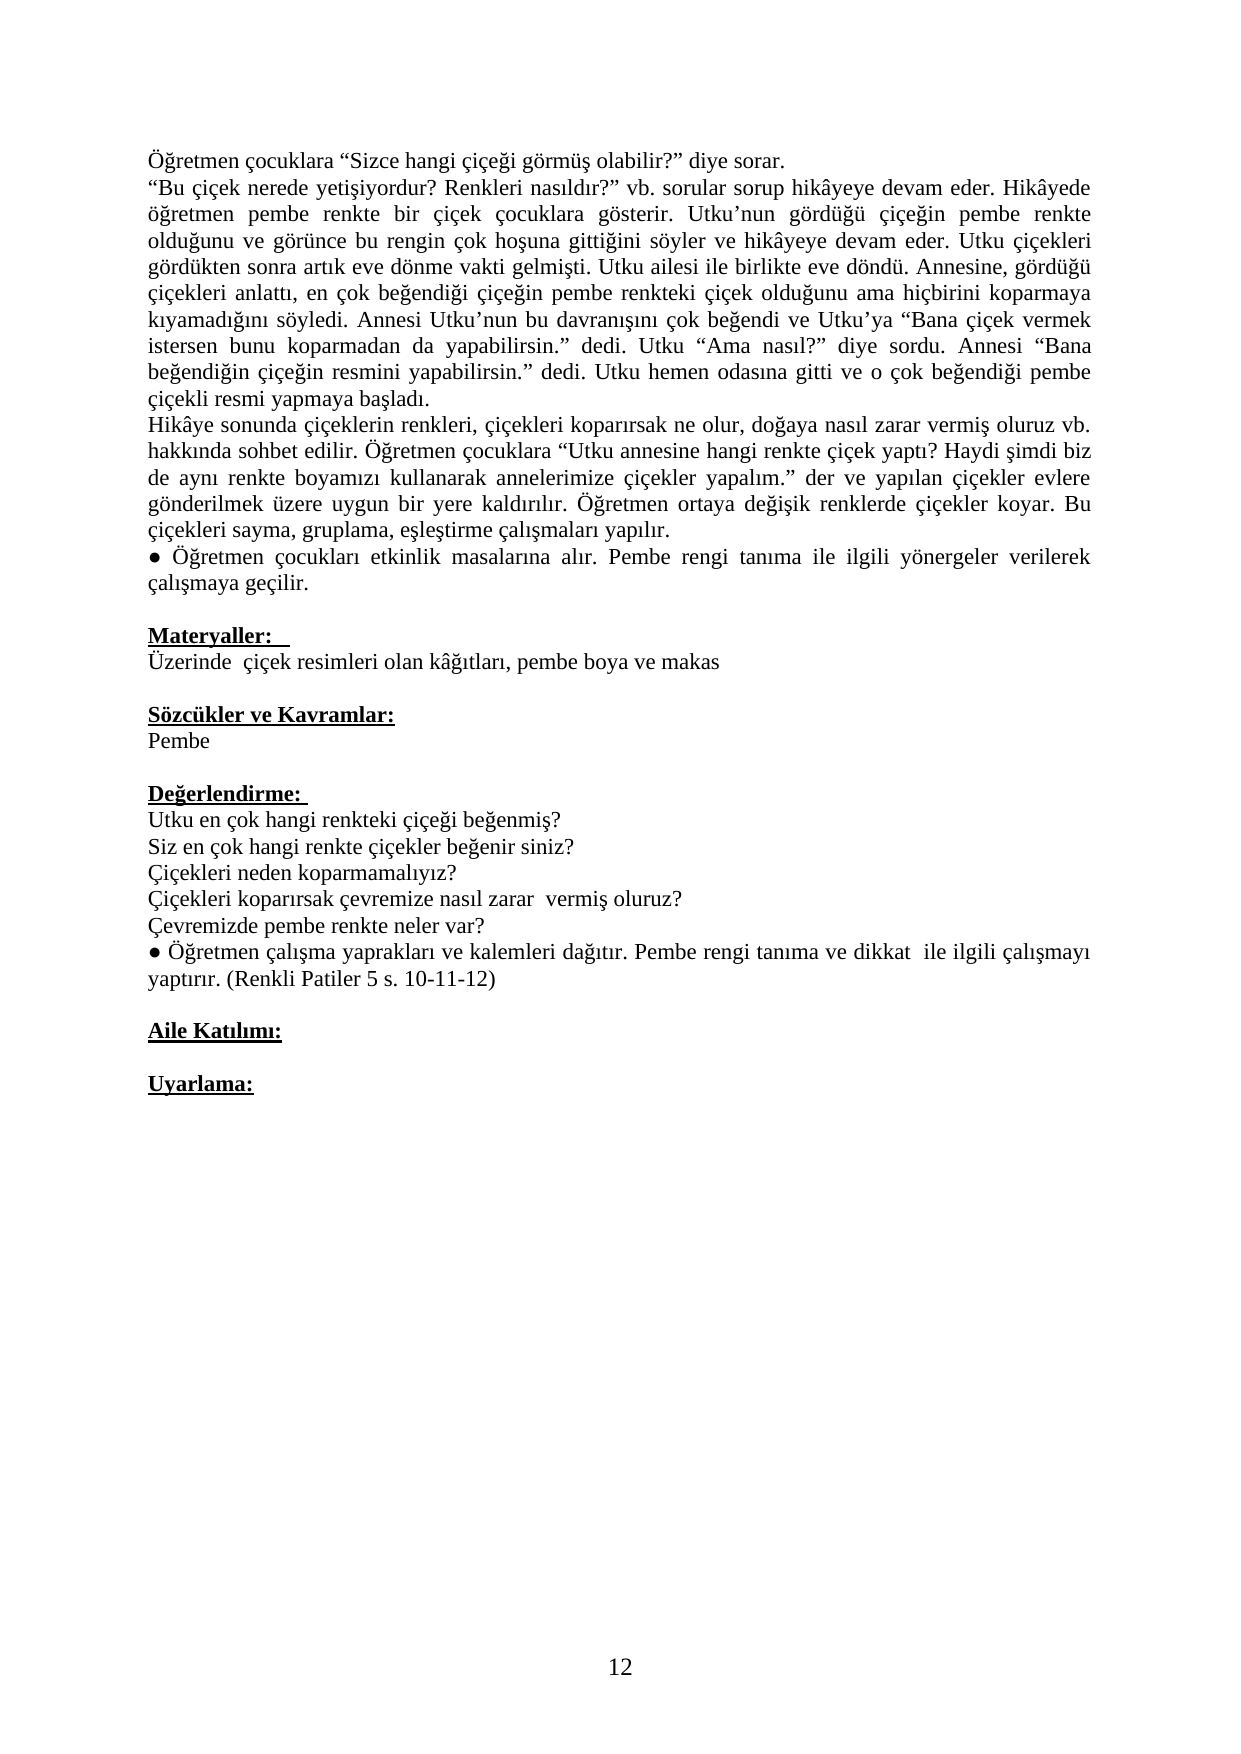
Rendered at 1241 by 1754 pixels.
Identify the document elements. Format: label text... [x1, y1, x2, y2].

text Sözcükler ve Kavramlar: [148, 701, 1093, 727]
text Çiçekleri koparırsak çevremize nasıl zarar vermiş oluruz? [148, 886, 1093, 912]
text “Bu çiçek nerede yetişiyordur? Renkleri nasıldır?” vb. sorular sorup hikâyeye devam eder. Hikâyede öğretmen pembe renkte bir çiçek çocuklara gösterir. Utku’nun gördüğü çiçeğin pembe renkte olduğunu ve görünce bu rengin çok hoşuna gittiğini söyler ve hikâyeye devam eder. Utku çiçekleri gördükten sonra artık eve dönme vakti gelmişti. Utku ailesi ile birlikte eve döndü. Annesine, gördüğü çiçekleri anlattı, en çok beğendiği çiçeğin pembe renkteki çiçek olduğunu ama hiçbirini koparmaya kıyamadığını söyledi. Annesi Utku’nun bu davranışını çok beğendi ve Utku’ya “Bana çiçek vermek istersen bunu koparmadan da yapabilirsin.” dedi. Utku “Ama nasıl?” diye sordu. Annesi “Bana beğendiğin çiçeğin resmini yapabilirsin.” dedi. Utku hemen odasına gitti ve o çok beğendiği pembe çiçekli resmi yapmaya başladı. [148, 174, 1093, 411]
text ● Öğretmen çalışma yaprakları ve kalemleri dağıtır. Pembe rengi tanıma ve dikkat ile ilgili çalışmayı yaptırır. (Renkli Patiler 5 s. 10-11-12) [148, 938, 1093, 991]
text ● Öğretmen çocukları etkinlik masalarına alır. Pembe rengi tanıma ile ilgili yönergeler verilerek çalışmaya geçilir. [148, 543, 1093, 596]
text Hikâye sonunda çiçeklerin renkleri, çiçekleri koparırsak ne olur, doğaya nasıl zarar vermiş oluruz vb. hakkında sohbet edilir. Öğretmen çocuklara “Utku annesine hangi renkte çiçek yaptı? Haydi şimdi biz de aynı renkte boyamızı kullanarak annelerimize çiçekler yapalım.” der ve yapılan çiçekler evlere gönderilmek üzere uygun bir yere kaldırılır. Öğretmen ortaya değişik renklerde çiçekler koyar. Bu çiçekleri sayma, gruplama, eşleştirme çalışmaları yapılır. [148, 411, 1093, 543]
text Çevremizde pembe renkte neler var? [148, 912, 1093, 938]
text Materyaller: [148, 622, 1093, 648]
text Değerlendirme: [148, 780, 1093, 806]
text Üzerinde çiçek resimleri olan kâğıtları, pembe boya ve makas [148, 648, 1093, 675]
text Aile Katılımı: [148, 1017, 1093, 1044]
text Pembe [148, 727, 1093, 754]
text Öğretmen çocuklara “Sizce hangi çiçeği görmüş olabilir?” diye sorar. [148, 148, 1093, 174]
text Çiçekleri neden koparmamalıyız? [148, 859, 1093, 886]
text Siz en çok hangi renkte çiçekler beğenir siniz? [148, 833, 1093, 859]
text Uyarlama: [148, 1070, 1093, 1096]
text Utku en çok hangi renkteki çiçeği beğenmiş? [148, 806, 1093, 833]
